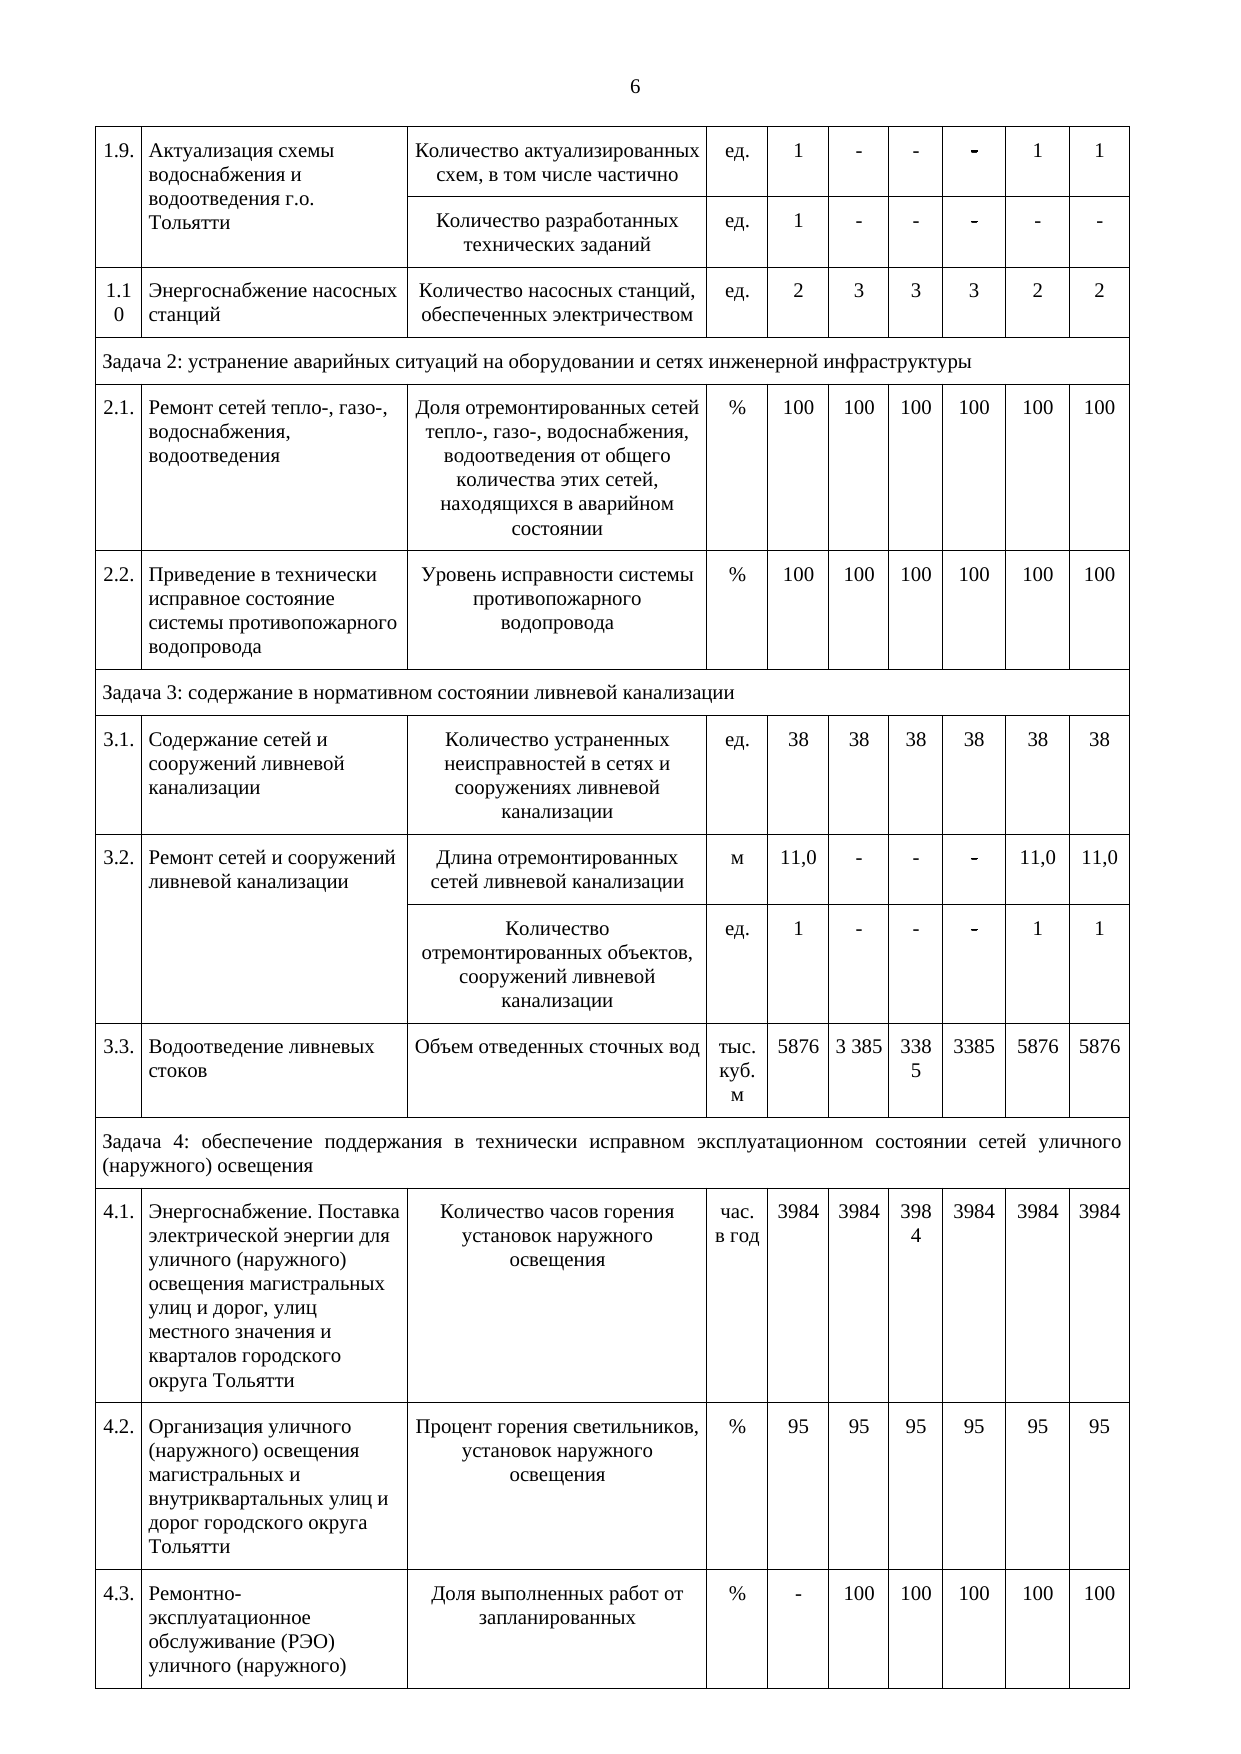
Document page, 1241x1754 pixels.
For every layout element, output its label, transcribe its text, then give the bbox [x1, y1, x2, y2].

table_cell 1 [1070, 905, 1129, 1022]
table_cell 95 [943, 1403, 1005, 1569]
table_cell Количество устраненных неисправностей в сетях и сооружениях ливневой канализации [408, 716, 706, 833]
table_cell Ремонт сетей тепло-, газо-, водоснабжения, водоотведения [142, 385, 407, 550]
table_cell Энергоснабжение. Поставка электрической энергии для уличного (наружного) освещения магистральных улиц и дорог, улиц местного значения и кварталов городского округа Тольятти [142, 1189, 407, 1402]
table_cell 1 [1070, 127, 1129, 196]
table_cell 3984 [1070, 1189, 1129, 1402]
table_cell - [889, 905, 942, 1022]
table_cell 95 [829, 1403, 888, 1569]
table_cell 100 [768, 551, 828, 669]
table_cell 95 [889, 1403, 942, 1569]
table_cell 5876 [1006, 1024, 1069, 1117]
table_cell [142, 1570, 407, 1687]
table_cell 100 [889, 551, 942, 669]
table_cell 1 [768, 197, 828, 267]
table_cell 3 [943, 268, 1005, 337]
table_cell 1 [768, 905, 828, 1022]
table_cell 100 [829, 551, 888, 669]
table_cell 3.2. [96, 835, 141, 1022]
table_cell 95 [1006, 1403, 1069, 1569]
table_cell - [943, 197, 1005, 267]
table_cell 95 [768, 1403, 828, 1569]
table_cell ед. [707, 716, 767, 833]
table_cell м [707, 835, 767, 904]
table_cell 100 [1070, 385, 1129, 550]
table_cell - [943, 905, 1005, 1022]
table_cell 4.2. [96, 1403, 141, 1569]
table_cell 2.1. [96, 385, 141, 550]
table_cell 3 [889, 268, 942, 337]
table_cell 4.1. [96, 1189, 141, 1402]
table_cell 4.3. [96, 1570, 141, 1687]
table_cell Задача 4: обеспечение поддержания в технически исправном эксплуатационном состоянии сетей уличного (наружного) освещения [96, 1118, 1129, 1187]
table_cell - [889, 127, 942, 196]
table_cell Уровень исправности системы противопожарного водопровода [408, 551, 706, 669]
table_cell - [889, 835, 942, 904]
table_cell Содержание сетей и сооружений ливневой канализации [142, 716, 407, 833]
table_cell 3984 [943, 1189, 1005, 1402]
table_cell 3984 [1006, 1189, 1069, 1402]
table_cell ед. [707, 197, 767, 267]
table_cell 38 [829, 716, 888, 833]
table_cell 95 [1070, 1403, 1129, 1569]
table_cell Количество отремонтированных объектов, сооружений ливневой канализации [408, 905, 706, 1022]
table_cell - [1006, 197, 1069, 267]
table_cell 100 [1006, 385, 1069, 550]
table_cell 100 [1006, 551, 1069, 669]
table_cell 1.10 [96, 268, 141, 337]
table_cell 2.2. [96, 551, 141, 669]
table_cell 3 [829, 268, 888, 337]
table_cell 100 [829, 1570, 888, 1687]
table_cell 1.9. [96, 127, 141, 267]
table_cell Организация уличного (наружного) освещения магистральных и внутриквартальных улиц и дорог городского округа Тольятти [142, 1403, 407, 1569]
table_cell Длина отремонтированных сетей ливневой канализации [408, 835, 706, 904]
table_cell - [829, 127, 888, 196]
table_cell 3.3. [96, 1024, 141, 1117]
table_cell Водоотведение ливневых стоков [142, 1024, 407, 1117]
table_cell Количество разработанных технических заданий [408, 197, 706, 267]
table_cell Ремонт сетей и сооружений ливневой канализации [142, 835, 407, 1022]
table_cell тыс. куб. м [707, 1024, 767, 1117]
table_cell 3984 [768, 1189, 828, 1402]
table_cell 5876 [768, 1024, 828, 1117]
table_cell 100 [943, 385, 1005, 550]
table_cell 1 [1006, 905, 1069, 1022]
table_cell 11,0 [1070, 835, 1129, 904]
table_cell 3.1. [96, 716, 141, 833]
table_cell 38 [943, 716, 1005, 833]
table_cell 3984 [889, 1189, 942, 1402]
table_cell Объем отведенных сточных вод [408, 1024, 706, 1117]
table_cell Процент горения светильников, установок наружного освещения [408, 1403, 706, 1569]
table_cell Приведение в технически исправное состояние системы противопожарного водопровода [142, 551, 407, 669]
table_cell - [943, 127, 1005, 196]
table_cell 38 [889, 716, 942, 833]
table_cell Доля отремонтированных сетей тепло-, газо-, водоснабжения, водоотведения от общего количества этих сетей, находящихся в аварийном состоянии [408, 385, 706, 550]
table_cell - [829, 835, 888, 904]
table_cell Задача 3: содержание в нормативном состоянии ливневой канализации [96, 670, 1129, 715]
table_cell % [707, 551, 767, 669]
table_cell Количество насосных станций, обеспеченных электричеством [408, 268, 706, 337]
table_cell час. в год [707, 1189, 767, 1402]
table_cell 38 [768, 716, 828, 833]
table_cell 100 [1070, 1570, 1129, 1687]
table_cell Задача 2: устранение аварийных ситуаций на оборудовании и сетях инженерной инфраструктуры [96, 338, 1129, 383]
table_cell 2 [768, 268, 828, 337]
table_cell 100 [889, 385, 942, 550]
table_cell % [707, 385, 767, 550]
table_cell 3 385 [829, 1024, 888, 1117]
table_cell 11,0 [768, 835, 828, 904]
table_cell 100 [943, 1570, 1005, 1687]
table_cell 100 [943, 551, 1005, 669]
table_cell 100 [1070, 551, 1129, 669]
table_cell 3385 [889, 1024, 942, 1117]
table_cell 38 [1006, 716, 1069, 833]
table_cell 11,0 [1006, 835, 1069, 904]
table_cell % [707, 1570, 767, 1687]
table_cell - [829, 197, 888, 267]
table_cell 38 [1070, 716, 1129, 833]
table_cell 1 [768, 127, 828, 196]
table_cell 2 [1006, 268, 1069, 337]
table_cell 100 [768, 385, 828, 550]
table_cell ед. [707, 268, 767, 337]
table_cell 3984 [829, 1189, 888, 1402]
table_cell - [889, 197, 942, 267]
table_cell 100 [1006, 1570, 1069, 1687]
table_cell - [943, 835, 1005, 904]
table_cell Количество актуализированных схем, в том числе частично [408, 127, 706, 196]
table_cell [408, 1570, 706, 1687]
table_cell Энергоснабжение насосных станций [142, 268, 407, 337]
table_cell Количество часов горения установок наружного освещения [408, 1189, 706, 1402]
table_cell ед. [707, 127, 767, 196]
table_cell % [707, 1403, 767, 1569]
table_cell 1 [1006, 127, 1069, 196]
table_cell - [829, 905, 888, 1022]
table_cell - [768, 1570, 828, 1687]
table_cell 5876 [1070, 1024, 1129, 1117]
table_cell 100 [889, 1570, 942, 1687]
table_cell - [1070, 197, 1129, 267]
table_cell Актуализация схемы водоснабжения и водоотведения г.о. Тольятти [142, 127, 407, 267]
table_cell 100 [829, 385, 888, 550]
table_cell 2 [1070, 268, 1129, 337]
table_cell ед. [707, 905, 767, 1022]
table_cell 3385 [943, 1024, 1005, 1117]
